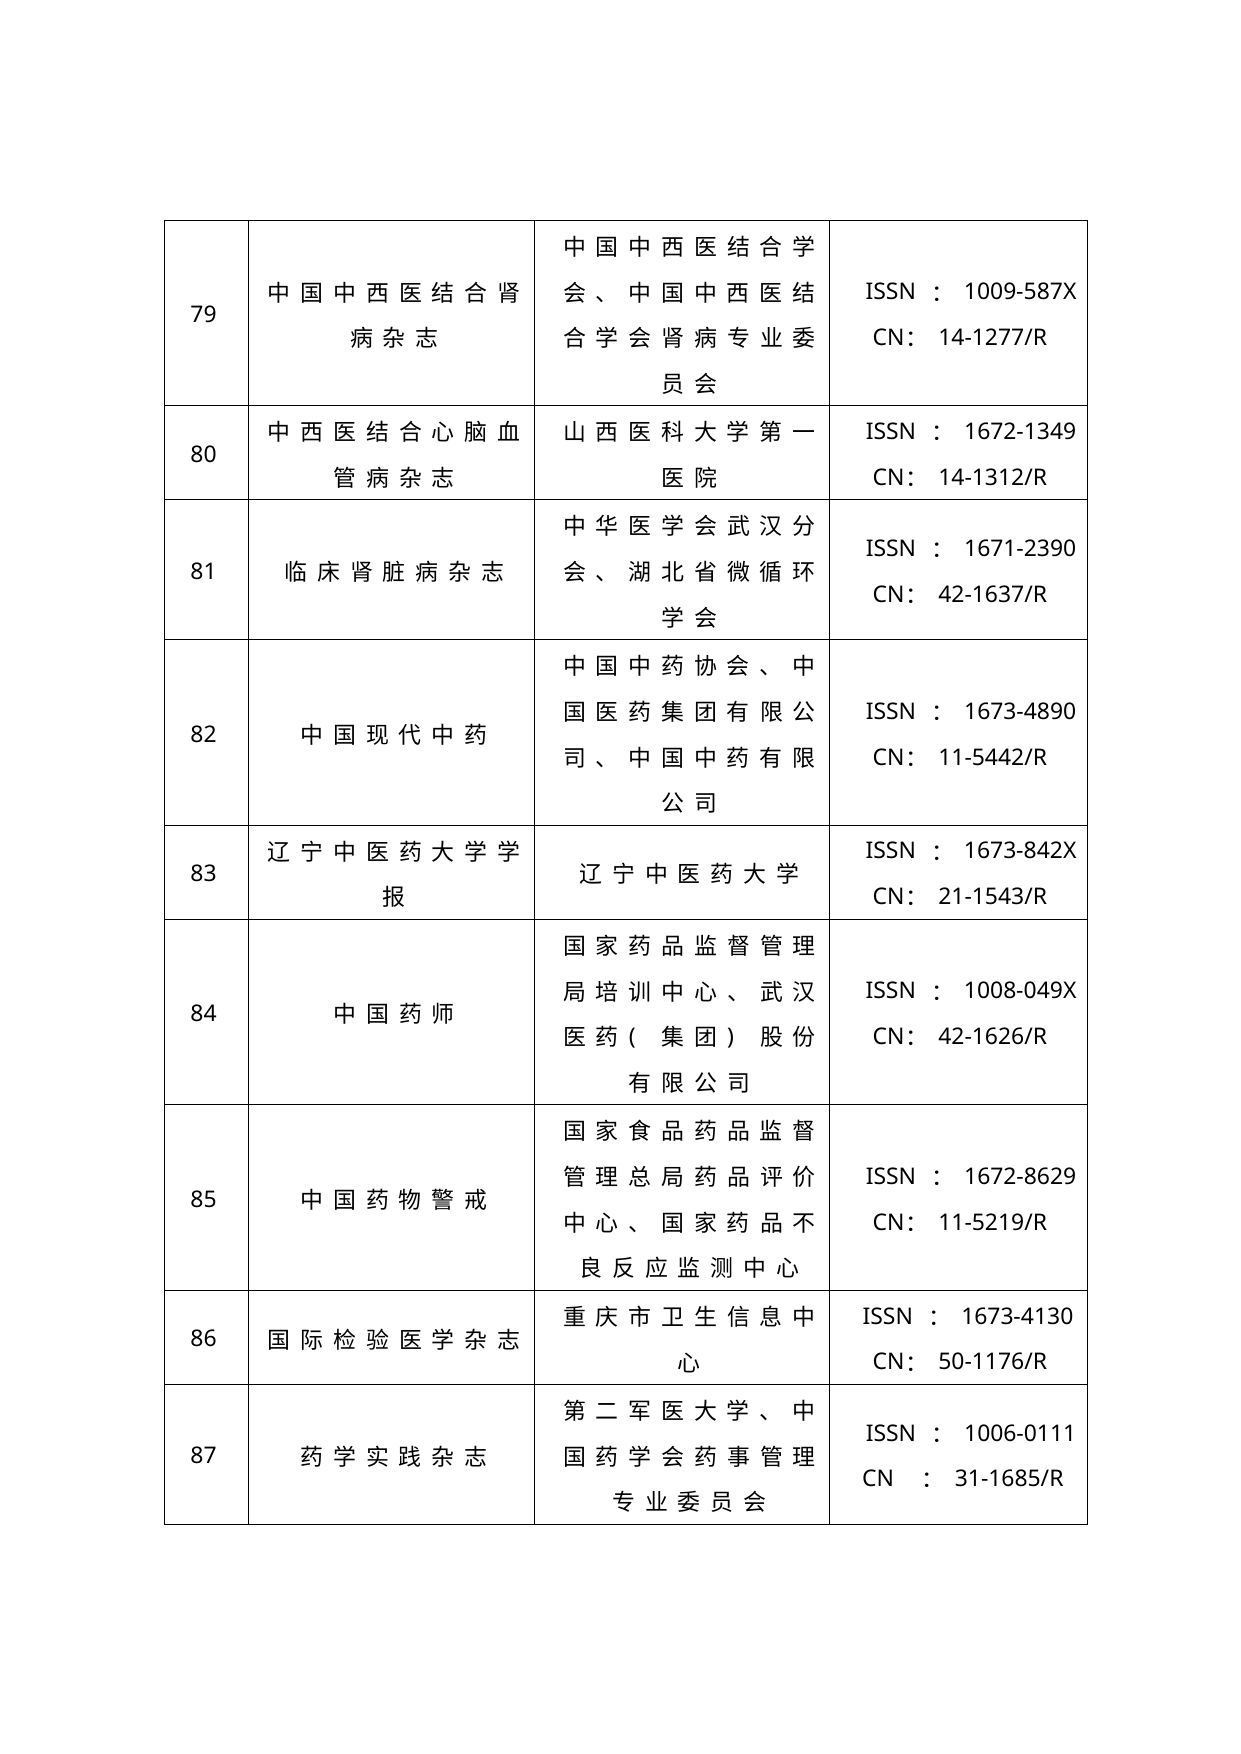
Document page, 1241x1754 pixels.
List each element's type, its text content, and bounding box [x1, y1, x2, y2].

table_cell 山西医科大学第一医院 [535, 406, 829, 499]
table_cell 82 [165, 640, 248, 825]
table_cell 中国现代中药 [249, 640, 534, 825]
table_cell 中国药物警戒 [249, 1105, 534, 1290]
table_cell 中国中西医结合肾病杂志 [249, 221, 534, 405]
table_cell 81 [165, 500, 248, 639]
table_cell 80 [165, 406, 248, 499]
table_cell 84 [165, 920, 248, 1104]
table_cell 中西医结合心脑血管病杂志 [249, 406, 534, 499]
table_cell 86 [165, 1291, 248, 1384]
table_cell 国际检验医学杂志 [249, 1291, 534, 1384]
table_cell ISSN：1008-049X CN：42-1626/R [830, 920, 1087, 1104]
table_cell 重庆市卫生信息中心 [535, 1291, 829, 1384]
table_cell 国家食品药品监督管理总局药品评价中心、国家药品不良反应监测中心 [535, 1105, 829, 1290]
table_cell ISSN：1673-4890 CN：11-5442/R [830, 640, 1087, 825]
table_cell ISSN：1671-2390 CN：42-1637/R [830, 500, 1087, 639]
table_cell 临床肾脏病杂志 [249, 500, 534, 639]
table_cell 辽宁中医药大学 [535, 826, 829, 919]
table_cell 中国中药协会、中国医药集团有限公司、中国中药有限公司 [535, 640, 829, 825]
table_cell ISSN：1672-8629 CN：11-5219/R [830, 1105, 1087, 1290]
table_cell 79 [165, 221, 248, 405]
table_cell 药学实践杂志 [249, 1385, 534, 1524]
table_cell 国家药品监督管理局培训中心、武汉医药(集团)股份有限公司 [535, 920, 829, 1104]
table_cell ISSN：1673-4130 CN：50-1176/R [830, 1291, 1087, 1384]
table_cell ISSN：1673-842X CN：21-1543/R [830, 826, 1087, 919]
table_cell 83 [165, 826, 248, 919]
table_cell 辽宁中医药大学学报 [249, 826, 534, 919]
table_cell 中国药师 [249, 920, 534, 1104]
table_cell 第二军医大学、中国药学会药事管理专业委员会 [535, 1385, 829, 1524]
table_cell 87 [165, 1385, 248, 1524]
table_cell 中国中西医结合学会、中国中西医结合学会肾病专业委员会 [535, 221, 829, 405]
table_cell 中华医学会武汉分会、湖北省微循环学会 [535, 500, 829, 639]
table_cell ISSN：1009-587X CN：14-1277/R [830, 221, 1087, 405]
table_cell 85 [165, 1105, 248, 1290]
table_cell ISSN：1006-0111 CN：31-1685/R [830, 1385, 1087, 1524]
table_cell ISSN：1672-1349 CN：14-1312/R [830, 406, 1087, 499]
